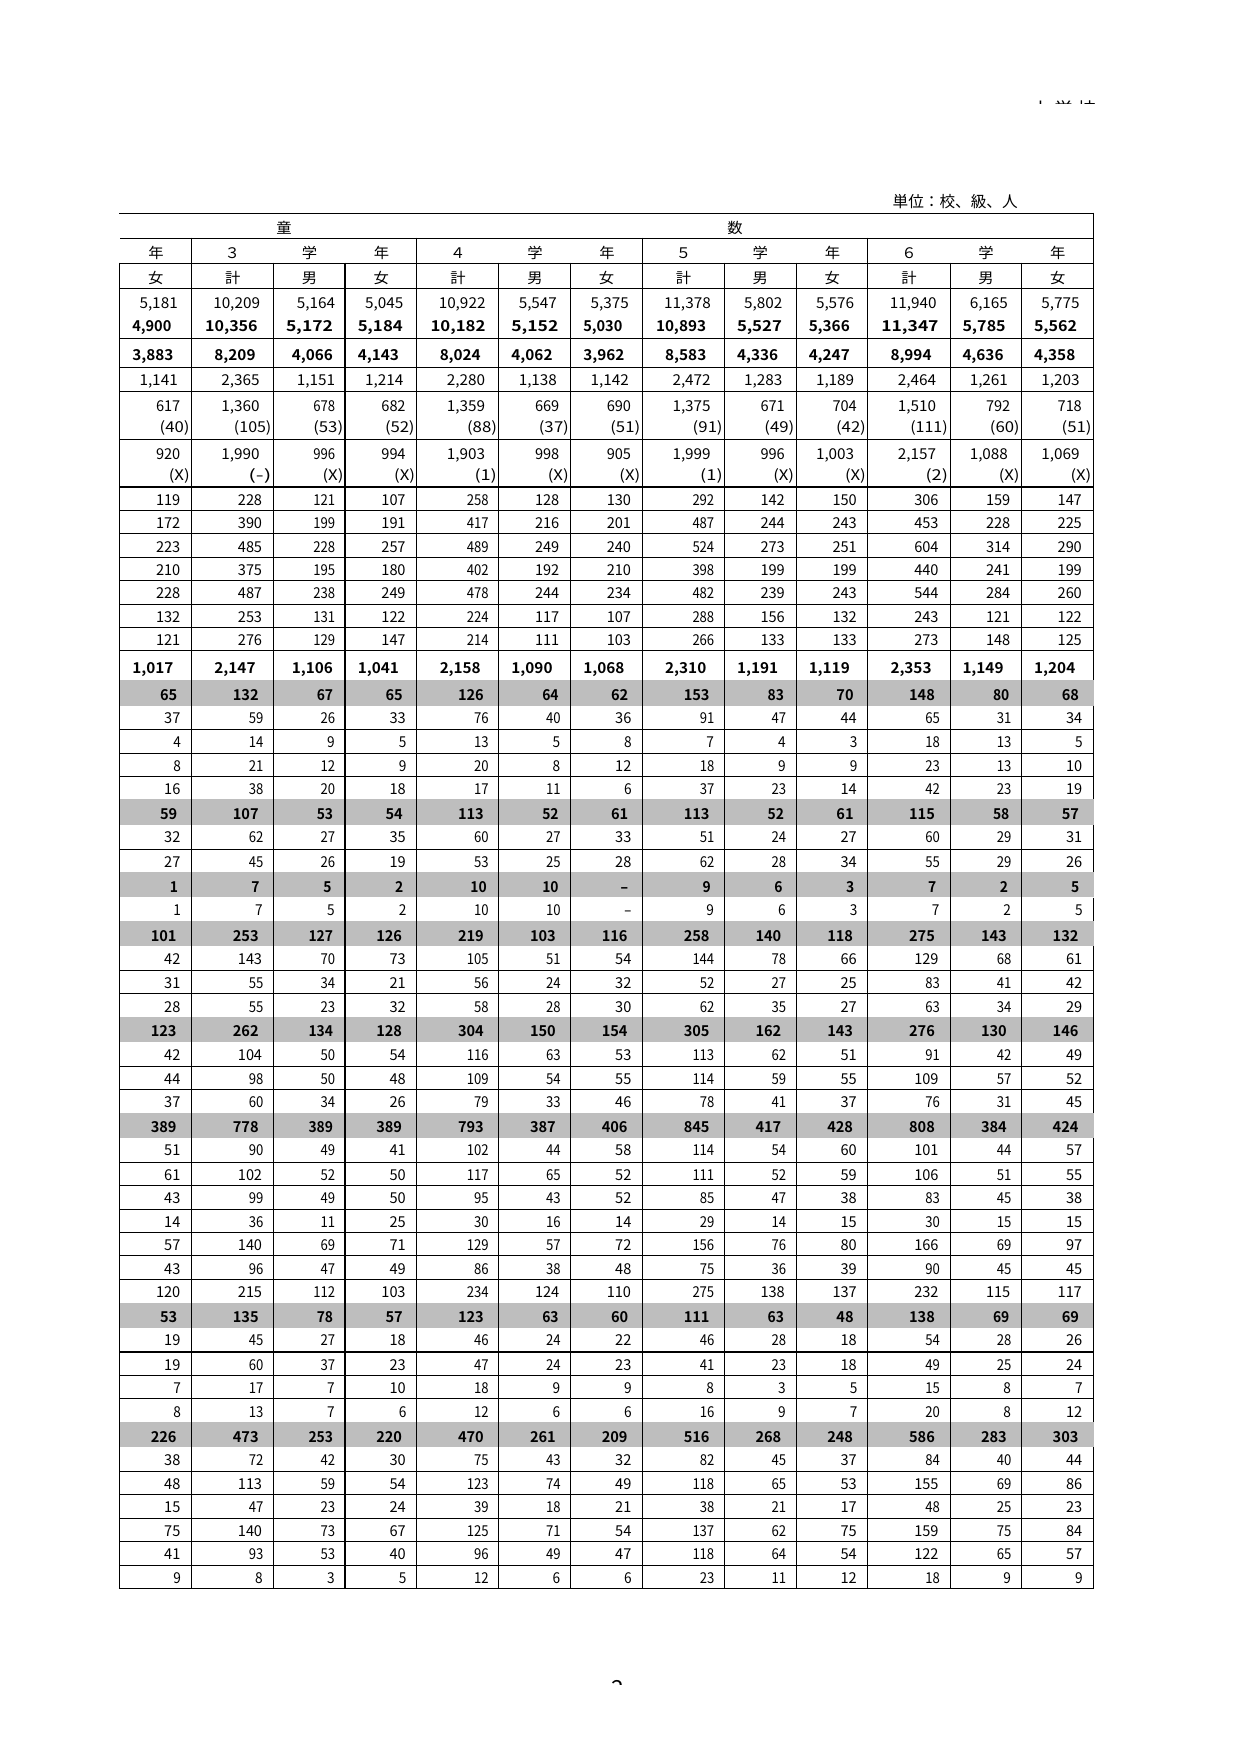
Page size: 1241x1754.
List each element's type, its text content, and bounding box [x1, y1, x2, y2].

table_cell 243 [797, 511, 867, 533]
table_cell ４ [417, 239, 499, 262]
table_cell 4,900 [120, 313, 191, 337]
table_cell 905 [571, 440, 642, 463]
table_cell 122 [346, 605, 416, 627]
table_cell 234 [571, 581, 642, 603]
table_cell 132 [120, 605, 191, 627]
table_cell 228 [951, 511, 1021, 533]
table_cell 24 [346, 1495, 416, 1518]
table_cell 47 [192, 1495, 273, 1518]
table_cell 6 [499, 1566, 570, 1588]
table_cell 243 [868, 605, 950, 627]
table_cell 1 [120, 872, 191, 897]
table_cell 学 [950, 239, 1022, 262]
table_cell 23 [346, 1353, 416, 1375]
table_cell 19 [1022, 777, 1093, 799]
table_cell 214 [417, 628, 498, 650]
table_cell 389 [274, 1113, 344, 1138]
table_cell 男 [274, 264, 344, 287]
table_cell 79 [417, 1090, 498, 1113]
table_cell 7 [192, 898, 273, 921]
table_cell 4,358 [1022, 339, 1093, 367]
table_cell 37 [797, 1447, 867, 1471]
table_cell 9 [120, 1566, 191, 1588]
table_cell 47 [274, 1256, 344, 1279]
table_cell 50 [274, 1042, 344, 1066]
table_cell 228 [120, 581, 191, 603]
table_cell 51 [120, 1138, 191, 1162]
table_cell 387 [499, 1113, 570, 1138]
table_cell 144 [643, 946, 724, 970]
table_cell 59 [192, 706, 273, 729]
table_cell 13 [951, 754, 1021, 776]
table_cell 84 [868, 1447, 950, 1471]
table_cell 75 [643, 1256, 724, 1279]
table_cell 133 [725, 628, 796, 650]
table_cell 109 [868, 1067, 950, 1089]
table_cell 417 [725, 1113, 796, 1138]
table_cell 23 [951, 777, 1021, 799]
table_cell 8,209 [192, 339, 273, 367]
table_cell 792 [951, 392, 1021, 416]
table_cell 111 [499, 628, 570, 650]
table_cell 23 [1022, 1495, 1093, 1518]
table_cell 417 [417, 511, 498, 533]
table_cell 63 [868, 994, 950, 1017]
table_cell 115 [868, 799, 950, 825]
table_cell 学 [725, 239, 796, 262]
table_cell 260 [1022, 581, 1093, 603]
table_cell 55 [192, 994, 273, 1017]
table_cell 16 [499, 1210, 570, 1232]
table_cell 57 [1022, 1542, 1093, 1564]
table_cell 7 [1022, 1376, 1093, 1398]
table_cell 5,172 [274, 313, 344, 337]
table_cell 1,041 [346, 651, 416, 680]
table_cell 54 [868, 1328, 950, 1351]
table_cell 76 [417, 706, 498, 729]
table_cell 67 [346, 1519, 416, 1541]
table_cell 96 [417, 1542, 498, 1564]
table_cell 54 [346, 1472, 416, 1494]
table_cell 15 [951, 1210, 1021, 1232]
table_cell 20 [868, 1399, 950, 1422]
table_cell 73 [346, 946, 416, 970]
table_cell 262 [192, 1017, 273, 1042]
table_cell 2,310 [643, 651, 724, 680]
table_cell 120 [120, 1280, 191, 1302]
table_cell 1,106 [274, 651, 344, 680]
table_cell 36 [571, 706, 642, 729]
table_cell 101 [120, 921, 191, 946]
table_cell 1,999 [643, 440, 724, 463]
table_cell 25 [951, 1353, 1021, 1375]
table_cell 118 [643, 1542, 724, 1564]
table_cell 45 [951, 1256, 1021, 1279]
table_cell 996 [725, 440, 796, 463]
table_cell 27 [274, 1328, 344, 1351]
table_cell 37 [274, 1353, 344, 1375]
table_cell 303 [1022, 1422, 1094, 1447]
table_cell 48 [571, 1256, 642, 1279]
table_cell 2,158 [417, 651, 498, 680]
table_cell 40 [951, 1447, 1021, 1471]
table_cell 117 [499, 605, 570, 627]
table_cell (2) [868, 464, 950, 486]
table_cell 59 [797, 1163, 867, 1185]
table_cell 71 [346, 1233, 416, 1255]
table_cell 23 [868, 754, 950, 776]
table_cell 18 [797, 1328, 867, 1351]
table_cell 920 [120, 440, 191, 463]
table_cell 143 [192, 946, 273, 970]
table_cell 43 [120, 1256, 191, 1279]
table_cell 85 [643, 1186, 724, 1208]
table_cell 226 [120, 1422, 191, 1447]
table_cell 41 [951, 971, 1021, 993]
table_cell 489 [417, 534, 498, 557]
table_cell 52 [571, 1163, 642, 1185]
table_cell 12 [417, 1399, 498, 1422]
table_cell 82 [643, 1447, 724, 1471]
table_cell 45 [192, 850, 273, 872]
table_cell 15 [120, 1495, 191, 1518]
table_cell 83 [868, 1186, 950, 1208]
table_cell 54 [797, 1542, 867, 1564]
table_cell 女 [346, 264, 416, 287]
table_cell 305 [643, 1017, 724, 1042]
table_cell 406 [571, 1113, 642, 1138]
table_cell 116 [417, 1042, 498, 1066]
table_cell 228 [192, 488, 273, 510]
table_cell 121 [120, 628, 191, 650]
table_cell 60 [868, 825, 950, 848]
table_cell 148 [868, 680, 950, 706]
table_cell 15 [797, 1210, 867, 1232]
table_cell 142 [725, 488, 796, 510]
table_cell 275 [643, 1280, 724, 1302]
table_cell 3 [797, 872, 867, 897]
table_cell 118 [797, 921, 867, 946]
table_header 童 数 [119, 214, 1093, 237]
table_cell 26 [346, 1090, 416, 1113]
table_cell 111 [643, 1163, 724, 1185]
table_cell 103 [499, 921, 570, 946]
table_cell 116 [571, 921, 642, 946]
table_cell 121 [951, 605, 1021, 627]
table_cell 57 [346, 1303, 416, 1328]
table_cell 9 [643, 872, 724, 897]
table_cell 55 [571, 1067, 642, 1089]
table_cell 210 [120, 558, 191, 580]
table_cell 113 [643, 1042, 724, 1066]
table_cell 27 [725, 971, 796, 993]
table_cell 10,356 [192, 313, 273, 337]
table_cell 46 [417, 1328, 498, 1351]
table_cell 29 [1022, 994, 1093, 1017]
table_cell 67 [274, 680, 344, 706]
table_cell 428 [797, 1113, 867, 1138]
table_cell 31 [1022, 825, 1093, 848]
table_cell 23 [725, 777, 796, 799]
table_cell 225 [1022, 511, 1093, 533]
table_cell 117 [417, 1163, 498, 1185]
table_cell 9 [571, 1376, 642, 1398]
table_cell 132 [797, 605, 867, 627]
table_cell 年 [1022, 239, 1093, 262]
table_cell 5,164 [274, 289, 344, 313]
table_cell 61 [797, 799, 867, 825]
table_cell 135 [192, 1303, 273, 1328]
table_cell 75 [120, 1519, 191, 1541]
table_cell 62 [192, 825, 273, 848]
table_cell 107 [192, 799, 273, 825]
table_cell 23 [274, 1495, 344, 1518]
table_cell 133 [797, 628, 867, 650]
table_cell 19 [346, 850, 416, 872]
table_cell 8,024 [417, 339, 498, 367]
table_cell 20 [274, 777, 344, 799]
table_cell 7 [274, 1399, 344, 1422]
table_cell 5,045 [346, 289, 416, 313]
table_cell 3 [797, 730, 867, 752]
table_cell 65 [499, 1163, 570, 1185]
table_cell (-) [192, 464, 273, 486]
table_cell 23 [643, 1566, 724, 1588]
table_cell 38 [120, 1447, 191, 1471]
table_cell 51 [643, 825, 724, 848]
table_cell 12 [797, 1566, 867, 1588]
table_cell 101 [868, 1138, 950, 1162]
table_cell 55 [1022, 1163, 1093, 1185]
table_cell 48 [346, 1067, 416, 1089]
table_cell 19 [120, 1328, 191, 1351]
table_cell 68 [1022, 680, 1094, 706]
table_cell 30 [868, 1210, 950, 1232]
table_cell 150 [499, 1017, 570, 1042]
table_cell 13 [951, 730, 1021, 752]
table_cell 5,152 [499, 313, 570, 337]
table_cell 150 [797, 488, 867, 510]
table_cell 487 [192, 581, 273, 603]
table_cell 54 [571, 1519, 642, 1541]
table_cell 57 [1022, 799, 1094, 825]
table_cell 54 [571, 946, 642, 970]
table_cell 10 [346, 1376, 416, 1398]
table_cell 115 [951, 1280, 1021, 1302]
table_cell 11 [725, 1566, 796, 1588]
table_cell 72 [571, 1233, 642, 1255]
table_cell 26 [274, 850, 344, 872]
table_cell 3 [797, 898, 867, 921]
table_cell 19 [120, 1353, 191, 1375]
table_cell 46 [643, 1328, 724, 1351]
table_cell 5,576 [797, 289, 867, 313]
table_cell 49 [571, 1472, 642, 1494]
table_cell 682 [346, 392, 416, 416]
table_cell 24 [499, 1328, 570, 1351]
table_cell 44 [120, 1067, 191, 1089]
table_cell 30 [346, 1447, 416, 1471]
table_cell 21 [346, 971, 416, 993]
table_cell 125 [1022, 628, 1093, 650]
table_cell 209 [571, 1422, 642, 1447]
table_cell 60 [417, 825, 498, 848]
table_cell 1,903 [417, 440, 498, 463]
table_cell 103 [571, 628, 642, 650]
table_cell 15 [1022, 1210, 1093, 1232]
table_cell 244 [499, 581, 570, 603]
table_cell 2,157 [868, 440, 950, 463]
table_cell 15 [868, 1376, 950, 1398]
table_cell (60) [951, 416, 1021, 438]
table_cell 276 [192, 628, 273, 650]
table_cell 224 [417, 605, 498, 627]
table_cell 138 [868, 1303, 950, 1328]
table_cell 132 [1022, 921, 1094, 946]
table_cell 106 [868, 1163, 950, 1185]
table_cell 49 [499, 1542, 570, 1564]
table_cell 134 [274, 1017, 344, 1042]
table_cell 5 [499, 730, 570, 752]
table_cell 1,068 [571, 651, 642, 680]
table_cell 47 [725, 706, 796, 729]
table_cell 148 [951, 628, 1021, 650]
table_cell 4,066 [274, 339, 344, 367]
table_cell (1) [643, 464, 724, 486]
table_cell 5 [274, 898, 344, 921]
table_cell 34 [951, 994, 1021, 1017]
text 単位：校、級、人 [77, 189, 1017, 212]
table_cell 28 [951, 1328, 1021, 1351]
table_cell 140 [192, 1233, 273, 1255]
table_cell 42 [120, 946, 191, 970]
table_cell 132 [192, 680, 273, 706]
table_cell 57 [951, 1067, 1021, 1089]
table_cell 44 [499, 1138, 570, 1162]
table_cell 50 [346, 1163, 416, 1185]
table_cell 68 [951, 946, 1021, 970]
table_cell 8 [192, 1566, 273, 1588]
table_cell 162 [725, 1017, 796, 1042]
table_cell 69 [951, 1472, 1021, 1494]
table_cell 1,069 [1022, 440, 1093, 463]
table_cell 32 [571, 971, 642, 993]
table_cell 140 [725, 921, 796, 946]
table_cell 808 [868, 1113, 950, 1138]
table_cell 288 [643, 605, 724, 627]
table_cell 4,143 [346, 339, 416, 367]
table_cell 21 [725, 1495, 796, 1518]
table_cell 55 [797, 1067, 867, 1089]
table_cell 59 [725, 1067, 796, 1089]
table_cell 80 [797, 1233, 867, 1255]
table_cell 69 [951, 1233, 1021, 1255]
table_cell 487 [643, 511, 724, 533]
table_cell 男 [499, 264, 570, 287]
table_cell 59 [120, 799, 191, 825]
table_cell 53 [571, 1042, 642, 1066]
table_cell 109 [417, 1067, 498, 1089]
table_cell 2,147 [192, 651, 273, 680]
table_cell 58 [571, 1138, 642, 1162]
table_cell (88) [417, 416, 498, 438]
table_cell 6 [725, 898, 796, 921]
table_cell 228 [274, 534, 344, 557]
table_cell 53 [120, 1303, 191, 1328]
table_cell 62 [725, 1519, 796, 1541]
table_cell (49) [725, 416, 796, 438]
table_cell 86 [1022, 1472, 1093, 1494]
table_cell 524 [643, 534, 724, 557]
table_cell 8,583 [643, 339, 724, 367]
table_cell 143 [951, 921, 1021, 946]
table_cell 18 [346, 1328, 416, 1351]
table_cell 306 [868, 488, 950, 510]
table_cell 61 [120, 1163, 191, 1185]
table_cell 12 [274, 754, 344, 776]
table_cell 159 [868, 1519, 950, 1541]
table_cell 10 [1022, 754, 1093, 776]
table_cell 199 [1022, 558, 1093, 580]
table_cell 61 [571, 799, 642, 825]
table_cell 283 [951, 1422, 1021, 1447]
table_cell 24 [499, 1353, 570, 1375]
table_cell 45 [951, 1186, 1021, 1208]
table_cell 45 [1022, 1090, 1093, 1113]
table_cell 33 [571, 825, 642, 848]
table_cell 276 [868, 1017, 950, 1042]
table_cell 32 [346, 994, 416, 1017]
table_cell 1,204 [1022, 651, 1093, 680]
table_cell 53 [274, 1542, 344, 1564]
table_cell 147 [1022, 488, 1093, 510]
table_cell 86 [417, 1256, 498, 1279]
table_cell 137 [643, 1519, 724, 1541]
table_cell (X) [346, 464, 416, 486]
table_cell 10 [499, 872, 570, 897]
table_cell 4 [120, 730, 191, 752]
table_cell 女 [797, 264, 867, 287]
table_cell 女 [120, 264, 191, 287]
table_cell 48 [797, 1303, 867, 1328]
table_cell 424 [1022, 1113, 1094, 1138]
table_cell ３ [192, 239, 273, 262]
table_cell 110 [571, 1280, 642, 1302]
table_cell 718 [1022, 392, 1093, 416]
table_cell 8 [951, 1399, 1021, 1422]
table_cell 計 [868, 264, 950, 287]
table_cell 34 [797, 850, 867, 872]
table_cell 253 [274, 1422, 344, 1447]
table_cell 14 [571, 1210, 642, 1232]
table_cell 37 [643, 777, 724, 799]
table_cell (X) [571, 464, 642, 486]
table_cell 42 [120, 1042, 191, 1066]
table_cell 166 [868, 1233, 950, 1255]
table_cell 10,893 [643, 313, 724, 337]
table_cell 669 [499, 392, 570, 416]
table_cell 104 [192, 1042, 273, 1066]
table_cell 5 [274, 872, 344, 897]
table_cell 1,090 [499, 651, 570, 680]
table_cell 5 [346, 1566, 416, 1588]
table_cell 26 [1022, 1328, 1093, 1351]
table_cell (105) [192, 416, 273, 438]
table_cell 31 [951, 706, 1021, 729]
table_cell 290 [1022, 534, 1093, 557]
table_cell 5 [797, 1376, 867, 1398]
table_cell 1,141 [120, 368, 191, 391]
table_cell 793 [417, 1113, 498, 1138]
table_cell 23 [571, 1353, 642, 1375]
table_cell 93 [192, 1542, 273, 1564]
table_cell 18 [797, 1353, 867, 1375]
table_cell 11,347 [868, 313, 950, 337]
table_cell 30 [417, 1210, 498, 1232]
table_cell 6 [499, 1399, 570, 1422]
table_cell 210 [571, 558, 642, 580]
table_cell 146 [1022, 1017, 1093, 1042]
table_cell 46 [571, 1090, 642, 1113]
table_cell 54 [346, 799, 416, 825]
table_cell 83 [725, 680, 796, 706]
table_cell 53 [797, 1472, 867, 1494]
table_cell 241 [951, 558, 1021, 580]
table_cell 58 [417, 994, 498, 1017]
table_cell 258 [417, 488, 498, 510]
table_cell 544 [868, 581, 950, 603]
table_cell 56 [417, 971, 498, 993]
table_cell 129 [274, 628, 344, 650]
table_cell 9 [951, 1566, 1021, 1588]
table_cell 123 [417, 1303, 498, 1328]
table_cell 103 [346, 1280, 416, 1302]
table_cell 44 [797, 706, 867, 729]
table_cell 1,203 [1022, 368, 1093, 391]
table_cell 1,088 [951, 440, 1021, 463]
table_cell 131 [274, 605, 344, 627]
table_cell 47 [725, 1186, 796, 1208]
table_cell 219 [417, 921, 498, 946]
table_cell 女 [571, 264, 642, 287]
table_cell 69 [274, 1233, 344, 1255]
table_cell 25 [346, 1210, 416, 1232]
table_cell 220 [346, 1422, 416, 1447]
table_cell 9 [346, 754, 416, 776]
table_cell 36 [725, 1256, 796, 1279]
table_cell 122 [1022, 605, 1093, 627]
table_cell 34 [274, 971, 344, 993]
table_cell - [571, 872, 642, 897]
table_cell 17 [192, 1376, 273, 1398]
table_cell 女 [1022, 264, 1093, 287]
table_cell 14 [120, 1210, 191, 1232]
table_cell (111) [868, 416, 950, 438]
table_cell 11,940 [868, 289, 950, 313]
table_cell 83 [868, 971, 950, 993]
table_cell 172 [120, 511, 191, 533]
table_cell (1) [417, 464, 498, 486]
table_cell 26 [274, 706, 344, 729]
table_cell 8 [120, 754, 191, 776]
table_cell 60 [571, 1303, 642, 1328]
table_cell 275 [868, 921, 950, 946]
table_cell 20 [417, 754, 498, 776]
table_cell 34 [274, 1090, 344, 1113]
table_cell 1,189 [797, 368, 867, 391]
table_cell 586 [868, 1422, 950, 1447]
table_cell 31 [951, 1090, 1021, 1113]
table_cell 129 [417, 1233, 498, 1255]
table_cell 234 [417, 1280, 498, 1302]
table_cell (53) [274, 416, 344, 438]
table_cell 249 [346, 581, 416, 603]
table_cell 1,149 [951, 651, 1021, 680]
table_cell 51 [499, 946, 570, 970]
table_cell 5,775 [1022, 289, 1093, 313]
table_cell 5,184 [346, 313, 416, 337]
table_cell 29 [643, 1210, 724, 1232]
table_cell 2,464 [868, 368, 950, 391]
table_cell 44 [1022, 1447, 1093, 1471]
table_cell 6 [346, 1399, 416, 1422]
table_cell 45 [192, 1328, 273, 1351]
table_cell 3 [274, 1566, 344, 1588]
table_cell 12 [571, 754, 642, 776]
table_cell 58 [951, 799, 1021, 825]
table_cell 63 [499, 1042, 570, 1066]
table_cell 102 [417, 1138, 498, 1162]
table_cell 155 [868, 1472, 950, 1494]
table_cell 201 [571, 511, 642, 533]
table_cell 1,360 [192, 392, 273, 416]
table_cell 7 [797, 1399, 867, 1422]
table_cell 72 [192, 1447, 273, 1471]
table_cell 26 [1022, 850, 1093, 872]
table_cell 65 [120, 680, 191, 706]
table_cell 29 [951, 825, 1021, 848]
table_cell 54 [499, 1067, 570, 1089]
table_cell 8 [499, 754, 570, 776]
table_cell 199 [274, 511, 344, 533]
table_cell 453 [868, 511, 950, 533]
table_cell 42 [868, 777, 950, 799]
table_cell 5,547 [499, 289, 570, 313]
table_cell 845 [643, 1113, 724, 1138]
table_cell 1,359 [417, 392, 498, 416]
table_cell 27 [797, 994, 867, 1017]
table_cell 192 [499, 558, 570, 580]
table_cell 249 [499, 534, 570, 557]
table_cell 16 [643, 1399, 724, 1422]
table_cell 113 [643, 799, 724, 825]
table_cell 1,142 [571, 368, 642, 391]
table_cell (X) [120, 464, 191, 486]
table_cell 76 [725, 1233, 796, 1255]
table_cell 292 [643, 488, 724, 510]
table_cell 91 [643, 706, 724, 729]
table_cell 125 [417, 1519, 498, 1541]
table_cell 52 [571, 1186, 642, 1208]
table_cell 124 [499, 1280, 570, 1302]
table_cell 16 [120, 777, 191, 799]
table_cell 5 [1022, 898, 1093, 921]
table_cell 65 [725, 1472, 796, 1494]
table_cell 40 [346, 1542, 416, 1564]
table_cell 1,003 [797, 440, 867, 463]
table_cell 37 [120, 706, 191, 729]
table_cell 4,247 [797, 339, 867, 367]
table_cell 678 [274, 392, 344, 416]
table_cell 41 [725, 1090, 796, 1113]
table_cell 学 [499, 239, 571, 262]
table_cell 1 [120, 898, 191, 921]
table_cell 52 [725, 1163, 796, 1185]
table_cell 60 [797, 1138, 867, 1162]
table_cell 284 [951, 581, 1021, 603]
table_cell 1,214 [346, 368, 416, 391]
table_cell 258 [643, 921, 724, 946]
table_cell 114 [643, 1067, 724, 1089]
table_cell 5,375 [571, 289, 642, 313]
table_cell (37) [499, 416, 570, 438]
table_cell 10,922 [417, 289, 498, 313]
table_cell 57 [1022, 1138, 1093, 1162]
table_cell 6,165 [951, 289, 1021, 313]
table_cell 215 [192, 1280, 273, 1302]
table_cell 11 [274, 1210, 344, 1232]
table_cell 2 [346, 898, 416, 921]
table_cell 10,182 [417, 313, 498, 337]
table_cell 473 [192, 1422, 273, 1447]
table_cell 216 [499, 511, 570, 533]
table_cell 314 [951, 534, 1021, 557]
table_cell 57 [120, 1233, 191, 1255]
table_cell 268 [725, 1422, 796, 1447]
table_cell 98 [192, 1067, 273, 1089]
table_cell 223 [120, 534, 191, 557]
table_cell 102 [192, 1163, 273, 1185]
table_cell 117 [1022, 1280, 1093, 1302]
table_cell 2 [346, 872, 416, 897]
table_cell 53 [274, 799, 344, 825]
table_cell (X) [499, 464, 570, 486]
table_cell 62 [725, 1042, 796, 1066]
table_cell 35 [725, 994, 796, 1017]
table_cell 計 [192, 264, 273, 287]
table_cell 28 [571, 850, 642, 872]
table_cell 52 [725, 799, 796, 825]
table_cell (52) [346, 416, 416, 438]
table_cell 11 [499, 777, 570, 799]
table_cell 7 [274, 1376, 344, 1398]
table_cell 232 [868, 1280, 950, 1302]
table_cell 54 [725, 1138, 796, 1162]
table_cell 40 [499, 706, 570, 729]
table_cell 128 [499, 488, 570, 510]
table_cell 27 [120, 850, 191, 872]
table_cell 10 [499, 898, 570, 921]
table_cell 3,883 [120, 339, 191, 367]
table_cell 1,990 [192, 440, 273, 463]
table_cell 8 [571, 730, 642, 752]
table_cell 4,062 [499, 339, 570, 367]
table_cell 28 [725, 850, 796, 872]
table_cell 1,119 [797, 651, 867, 680]
table_cell 65 [951, 1542, 1021, 1564]
table_cell 384 [951, 1113, 1021, 1138]
table_cell 1,510 [868, 392, 950, 416]
table_cell 199 [797, 558, 867, 580]
table_cell 8,994 [868, 339, 950, 367]
table_cell 96 [192, 1256, 273, 1279]
table_cell 41 [346, 1138, 416, 1162]
table_cell 114 [643, 1138, 724, 1162]
table_cell 2,472 [643, 368, 724, 391]
table_cell 52 [274, 1163, 344, 1185]
table_cell 143 [797, 1017, 867, 1042]
table_cell 91 [868, 1042, 950, 1066]
table_cell 6 [571, 1566, 642, 1588]
table_cell 49 [274, 1186, 344, 1208]
table_cell 17 [417, 777, 498, 799]
table_cell 470 [417, 1422, 498, 1447]
table_cell 7 [192, 872, 273, 897]
table_cell 5,366 [797, 313, 867, 337]
table_cell 71 [499, 1519, 570, 1541]
table_cell 119 [120, 488, 191, 510]
table_cell 273 [868, 628, 950, 650]
table_cell 127 [274, 921, 344, 946]
table_cell 243 [797, 581, 867, 603]
table_cell 2 [951, 872, 1021, 897]
table_cell 690 [571, 392, 642, 416]
table_cell 69 [951, 1303, 1021, 1328]
table_cell 118 [643, 1472, 724, 1494]
table_cell 49 [346, 1256, 416, 1279]
table_cell 21 [571, 1495, 642, 1518]
table_cell 78 [643, 1090, 724, 1113]
table_cell 390 [192, 511, 273, 533]
table_cell 1,138 [499, 368, 570, 391]
table_cell 122 [868, 1542, 950, 1564]
table_cell 28 [120, 994, 191, 1017]
table_cell 3,962 [571, 339, 642, 367]
table_cell 12 [1022, 1399, 1093, 1422]
table_cell 38 [192, 777, 273, 799]
table_cell 266 [643, 628, 724, 650]
table_cell 994 [346, 440, 416, 463]
table_cell 74 [499, 1472, 570, 1494]
table_cell 55 [192, 971, 273, 993]
table_cell 191 [346, 511, 416, 533]
table_cell 31 [120, 971, 191, 993]
table_cell (X) [1022, 464, 1093, 486]
table_cell 36 [192, 1210, 273, 1232]
table_cell 42 [274, 1447, 344, 1471]
table_cell 195 [274, 558, 344, 580]
table_cell 37 [797, 1090, 867, 1113]
table_cell 51 [797, 1042, 867, 1066]
table_cell 59 [274, 1472, 344, 1494]
table_cell 62 [643, 994, 724, 1017]
table_cell 5,785 [951, 313, 1021, 337]
table_cell 24 [499, 971, 570, 993]
table_cell (51) [571, 416, 642, 438]
table_cell 5,802 [725, 289, 796, 313]
table_cell 516 [643, 1422, 724, 1447]
table_cell 14 [192, 730, 273, 752]
table_cell 76 [868, 1090, 950, 1113]
table_cell 54 [346, 1042, 416, 1066]
table_cell 180 [346, 558, 416, 580]
table_cell 5 [346, 730, 416, 752]
table_cell 7 [868, 872, 950, 897]
table_cell 18 [499, 1495, 570, 1518]
table_cell 8 [643, 1376, 724, 1398]
table_cell 159 [951, 488, 1021, 510]
table_cell 440 [868, 558, 950, 580]
table_cell 75 [951, 1519, 1021, 1541]
table_cell 604 [868, 534, 950, 557]
table_cell 13 [417, 730, 498, 752]
table_cell 238 [274, 581, 344, 603]
table_cell 23 [274, 994, 344, 1017]
table_cell 137 [797, 1280, 867, 1302]
table_cell 78 [725, 946, 796, 970]
table_cell 107 [571, 605, 642, 627]
table_cell (42) [797, 416, 867, 438]
table_cell 389 [346, 1113, 416, 1138]
table_cell 80 [951, 680, 1021, 706]
table_cell 130 [951, 1017, 1021, 1042]
table_cell 70 [274, 946, 344, 970]
table_cell 51 [951, 1163, 1021, 1185]
table_cell 55 [868, 850, 950, 872]
table_cell (X) [951, 464, 1021, 486]
table_cell 2,280 [417, 368, 498, 391]
table_cell 38 [797, 1186, 867, 1208]
table_cell 244 [725, 511, 796, 533]
table_cell 5,527 [725, 313, 796, 337]
table_cell 1,261 [951, 368, 1021, 391]
table_cell 2,365 [192, 368, 273, 391]
table_cell 671 [725, 392, 796, 416]
table_cell 65 [346, 680, 416, 706]
table_cell 22 [571, 1328, 642, 1351]
table_cell 27 [499, 825, 570, 848]
table_cell 39 [797, 1256, 867, 1279]
table_cell 121 [274, 488, 344, 510]
table_cell 41 [643, 1353, 724, 1375]
table_cell 42 [1022, 971, 1093, 993]
table_cell 61 [1022, 946, 1093, 970]
table_cell 7 [120, 1376, 191, 1398]
table_cell 28 [725, 1328, 796, 1351]
table_cell 402 [417, 558, 498, 580]
table_cell 257 [346, 534, 416, 557]
table_cell 18 [868, 1566, 950, 1588]
table_cell ６ [868, 239, 950, 262]
table_cell 482 [643, 581, 724, 603]
table_cell 計 [417, 264, 498, 287]
table_cell 44 [951, 1138, 1021, 1162]
table_cell 84 [1022, 1519, 1093, 1541]
table_cell 9 [643, 898, 724, 921]
table_cell 18 [643, 754, 724, 776]
table_cell 33 [346, 706, 416, 729]
table_cell 52 [1022, 1067, 1093, 1089]
table_cell 126 [346, 921, 416, 946]
table_cell 1,151 [274, 368, 344, 391]
table_cell ５ [643, 239, 724, 262]
table_cell 69 [1022, 1303, 1093, 1328]
table_cell (91) [643, 416, 724, 438]
table_cell 130 [571, 488, 642, 510]
table_cell 4,636 [951, 339, 1021, 367]
table_cell 9 [499, 1376, 570, 1398]
table_cell 5,562 [1022, 313, 1093, 337]
table_cell 45 [1022, 1256, 1093, 1279]
table_cell 32 [120, 825, 191, 848]
table_cell 147 [346, 628, 416, 650]
table_cell 75 [797, 1519, 867, 1541]
table_cell 47 [417, 1353, 498, 1375]
table_cell 学 [273, 239, 345, 262]
table_cell 478 [417, 581, 498, 603]
table_cell 年 [119, 238, 191, 262]
table_cell 156 [643, 1233, 724, 1255]
table_cell 11,378 [643, 289, 724, 313]
table_cell 10 [417, 898, 498, 921]
table_cell 34 [1022, 706, 1093, 729]
table_cell 7 [868, 898, 950, 921]
table_cell 304 [417, 1017, 498, 1042]
table_cell 18 [346, 777, 416, 799]
table_cell 1,191 [725, 651, 796, 680]
table_cell 64 [725, 1542, 796, 1564]
table_cell 9 [797, 754, 867, 776]
table_cell 996 [274, 440, 344, 463]
table_cell 38 [643, 1495, 724, 1518]
table_cell 17 [797, 1495, 867, 1518]
table_cell 25 [499, 850, 570, 872]
table_cell 704 [797, 392, 867, 416]
table_cell 49 [274, 1138, 344, 1162]
table_cell 53 [417, 850, 498, 872]
table_cell 48 [868, 1495, 950, 1518]
table_cell 年 [345, 239, 416, 262]
table_cell (51) [1022, 416, 1093, 438]
table_cell 273 [725, 534, 796, 557]
table_cell 50 [346, 1186, 416, 1208]
table_cell 156 [725, 605, 796, 627]
table_cell 9 [1022, 1566, 1093, 1588]
table_cell 49 [868, 1353, 950, 1375]
table_cell 123 [417, 1472, 498, 1494]
table_cell 64 [499, 680, 570, 706]
table_cell 138 [725, 1280, 796, 1302]
table_cell 998 [499, 440, 570, 463]
table_cell 43 [499, 1186, 570, 1208]
table_cell 113 [417, 799, 498, 825]
table_cell 140 [192, 1519, 273, 1541]
table_cell 33 [499, 1090, 570, 1113]
table_cell 12 [417, 1566, 498, 1588]
table_cell 253 [192, 605, 273, 627]
table_cell 248 [797, 1422, 867, 1447]
table_cell 18 [868, 730, 950, 752]
table_cell 112 [274, 1280, 344, 1302]
table_cell 99 [192, 1186, 273, 1208]
table_cell 1,283 [725, 368, 796, 391]
table_cell 42 [951, 1042, 1021, 1066]
table_cell 2 [951, 898, 1021, 921]
table_cell 37 [120, 1090, 191, 1113]
table_cell 62 [571, 680, 642, 706]
table_cell 199 [725, 558, 796, 580]
table_cell 男 [951, 264, 1021, 287]
table_cell 27 [274, 825, 344, 848]
table_cell 39 [417, 1495, 498, 1518]
table_cell 375 [192, 558, 273, 580]
table_cell 29 [951, 850, 1021, 872]
table_cell 43 [120, 1186, 191, 1208]
table_cell 398 [643, 558, 724, 580]
table_cell 年 [796, 239, 867, 262]
table_cell 75 [417, 1447, 498, 1471]
table_cell 8 [951, 1376, 1021, 1398]
table_cell (40) [120, 416, 191, 438]
table_cell 27 [797, 825, 867, 848]
table_cell 113 [192, 1472, 273, 1494]
table_cell 126 [417, 680, 498, 706]
table_cell 30 [571, 994, 642, 1017]
table_cell (X) [797, 464, 867, 486]
table_cell 153 [643, 680, 724, 706]
table_cell 5 [1022, 872, 1094, 897]
table_cell 154 [571, 1017, 642, 1042]
table_cell 48 [120, 1472, 191, 1494]
table_cell 78 [274, 1303, 344, 1328]
table_cell 90 [868, 1256, 950, 1279]
table_cell 65 [868, 706, 950, 729]
table_cell 年 [571, 239, 642, 262]
table_cell 25 [797, 971, 867, 993]
table_cell - [571, 898, 642, 921]
table_cell 7 [643, 730, 724, 752]
table_cell 60 [192, 1090, 273, 1113]
table_cell 23 [725, 1353, 796, 1375]
table_cell 47 [571, 1542, 642, 1564]
table_cell 52 [499, 799, 570, 825]
table_cell 8 [120, 1399, 191, 1422]
table_cell 128 [346, 1017, 416, 1042]
table_cell 66 [797, 946, 867, 970]
table_cell 261 [499, 1422, 570, 1447]
table_cell 63 [499, 1303, 570, 1328]
table_cell 97 [1022, 1233, 1093, 1255]
table_cell 41 [120, 1542, 191, 1564]
table_cell 239 [725, 581, 796, 603]
table_cell 6 [571, 1399, 642, 1422]
table_cell 60 [192, 1353, 273, 1375]
table_cell 45 [725, 1447, 796, 1471]
table_cell (X) [274, 464, 344, 486]
table_cell 107 [346, 488, 416, 510]
table_cell 14 [725, 1210, 796, 1232]
table_cell 111 [643, 1303, 724, 1328]
table_cell 49 [1022, 1042, 1093, 1066]
table_cell 95 [417, 1186, 498, 1208]
table_cell 389 [120, 1113, 191, 1138]
table_cell 25 [951, 1495, 1021, 1518]
table_cell 63 [725, 1303, 796, 1328]
table_cell 5 [1022, 730, 1093, 752]
table_cell 73 [274, 1519, 344, 1541]
table_cell 52 [643, 971, 724, 993]
table_cell 778 [192, 1113, 273, 1138]
table_cell 4 [725, 730, 796, 752]
table_cell 105 [417, 946, 498, 970]
table_cell 57 [499, 1233, 570, 1255]
table_cell 18 [417, 1376, 498, 1398]
table_cell 9 [274, 730, 344, 752]
table_cell 1,017 [120, 651, 191, 680]
table_cell 6 [725, 872, 796, 897]
table_cell 24 [725, 825, 796, 848]
table_cell 24 [1022, 1353, 1093, 1375]
table_cell 14 [797, 777, 867, 799]
table_cell 129 [868, 946, 950, 970]
table_cell 38 [499, 1256, 570, 1279]
table_cell 5,030 [571, 313, 642, 337]
table_cell 5,181 [120, 289, 191, 313]
table_cell 計 [643, 264, 724, 287]
table_cell 43 [499, 1447, 570, 1471]
table_cell 21 [192, 754, 273, 776]
table_cell 2,353 [868, 651, 950, 680]
table_cell 253 [192, 921, 273, 946]
table_cell 9 [725, 1399, 796, 1422]
table_cell 9 [725, 754, 796, 776]
table_cell 251 [797, 534, 867, 557]
table_cell 男 [725, 264, 796, 287]
table_cell 62 [643, 850, 724, 872]
table_cell 10,209 [192, 289, 273, 313]
table_cell 32 [571, 1447, 642, 1471]
table_cell 38 [1022, 1186, 1093, 1208]
table_cell 35 [346, 825, 416, 848]
table_cell 485 [192, 534, 273, 557]
table_cell 13 [192, 1399, 273, 1422]
table_cell (X) [725, 464, 796, 486]
table_cell 123 [120, 1017, 191, 1042]
table_cell 6 [571, 777, 642, 799]
table_cell 10 [417, 872, 498, 897]
table_cell 617 [120, 392, 191, 416]
table_cell 3 [725, 1376, 796, 1398]
table_cell 50 [274, 1067, 344, 1089]
table_cell 70 [797, 680, 867, 706]
table_cell 28 [499, 994, 570, 1017]
table_cell 240 [571, 534, 642, 557]
table_cell 4,336 [725, 339, 796, 367]
table_cell 90 [192, 1138, 273, 1162]
table_cell 1,375 [643, 392, 724, 416]
